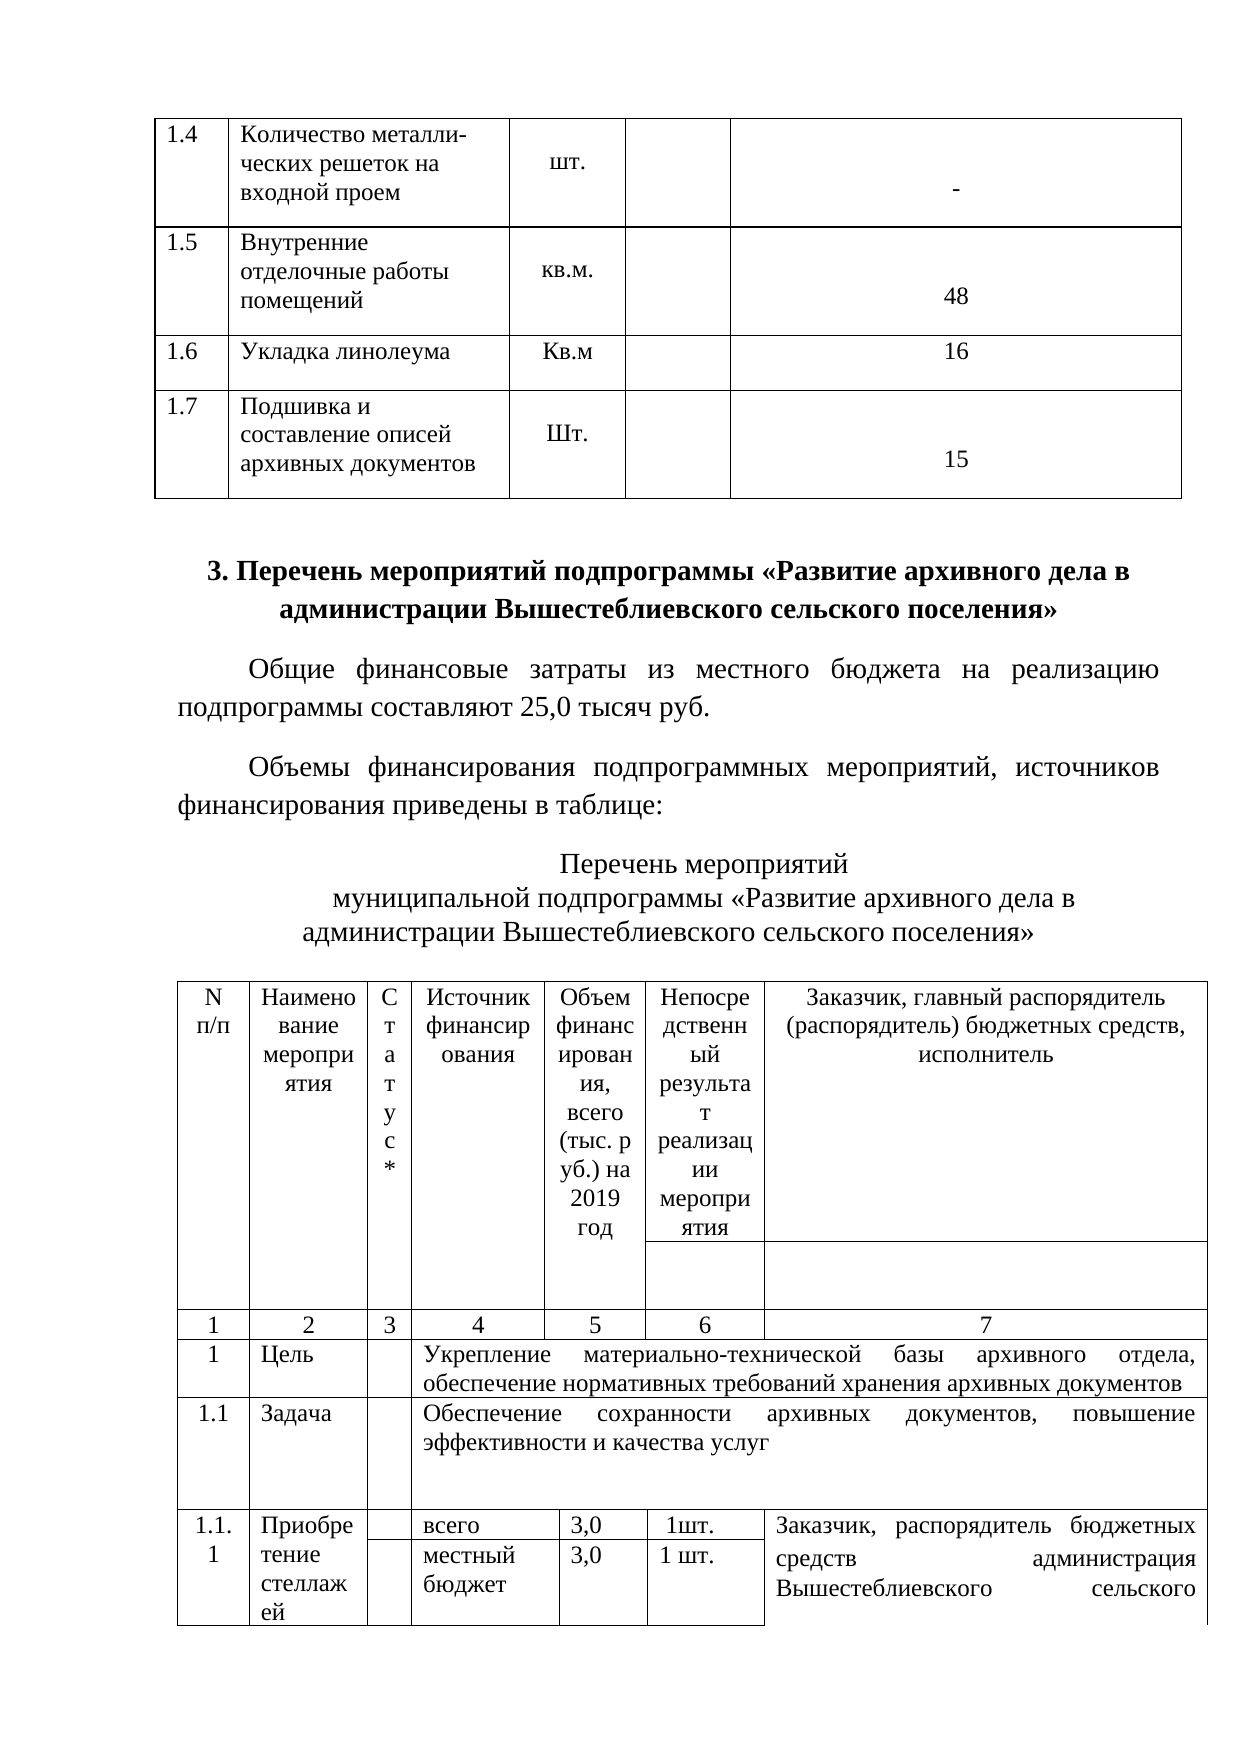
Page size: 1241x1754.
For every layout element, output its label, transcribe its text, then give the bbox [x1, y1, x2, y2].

table_cell 16 [731, 336, 1181, 390]
table_cell [626, 391, 730, 498]
table_cell [646, 1242, 764, 1309]
table_header Источник финансирования [412, 982, 544, 1309]
table_cell 4 [412, 1310, 544, 1338]
text Общие финансовые затраты из местного бюджета на реализацию подпрограммы составляют 25,0 тысяч руб. [177, 651, 1160, 723]
table_cell 1.1.1 [178, 1510, 249, 1625]
table_cell - [731, 119, 1181, 226]
table_cell [368, 1540, 411, 1625]
table_cell 1.5 [156, 228, 228, 335]
table_header Непосредственный результат реализации мероприятия [646, 982, 764, 1241]
table_cell [368, 1510, 411, 1539]
table_cell 1 [178, 1310, 249, 1338]
table_cell Шт. [510, 391, 625, 498]
table_cell местный бюджет [412, 1540, 559, 1625]
table_cell 3 [368, 1310, 411, 1338]
text 3. Перечень мероприятий подпрограммы «Развитие архивного дела в администрации Вышестеблиевского сельского поселения» [177, 553, 1160, 625]
text муниципальной подпрограммы «Развитие архивного дела в администрации Вышестеблиевского сельского поселения» [177, 880, 1160, 947]
table_cell 48 [731, 228, 1181, 335]
table_cell 1шт. [648, 1510, 764, 1539]
table_cell Подшивка и составление описей архивных документов [229, 391, 509, 498]
table_cell 1.6 [156, 336, 228, 390]
table_cell 15 [731, 391, 1181, 498]
table_cell Кв.м [510, 336, 625, 390]
text Перечень мероприятий [177, 847, 1160, 880]
table_cell Укладка линолеума [229, 336, 509, 390]
table_cell 6 [646, 1310, 764, 1338]
table_header Объем финансирования, всего (тыс. руб.) на 2019 год [545, 982, 645, 1309]
table_cell кв.м. [510, 228, 625, 335]
table_cell Цель [250, 1340, 367, 1397]
table_cell Приобретение стеллажей металлических [250, 1510, 367, 1625]
table_cell всего [412, 1510, 559, 1539]
table_header Заказчик, главный распорядитель (распорядитель) бюджетных средств, исполнитель [765, 982, 1207, 1241]
table_cell Задача [250, 1398, 367, 1509]
text Объемы финансирования подпрограммных мероприятий, источников финансирования приведены в таблице: [177, 749, 1160, 821]
table_cell Количество металли- ческих решеток на входной проем [229, 119, 509, 226]
table_cell [368, 1398, 411, 1509]
table_cell [626, 228, 730, 335]
table_cell 5 [545, 1310, 645, 1338]
table_header N п/п [178, 982, 249, 1309]
table_cell 1.7 [156, 391, 228, 498]
table_cell 1 шт. [648, 1540, 764, 1625]
table_cell [765, 1242, 1207, 1309]
table_cell Внутренние отделочные работы помещений [229, 228, 509, 335]
table_cell Заказчик, распорядитель бюджетных средств администрация Вышестеблиевского сельского поселения (далее администрация); исполнитель: общий отдел [765, 1510, 1207, 1625]
table_cell 3,0 [560, 1540, 647, 1625]
table_cell 1.4 [156, 119, 228, 226]
table_cell 1.1 [178, 1398, 249, 1509]
table_header Статус * [368, 982, 411, 1309]
table_cell [626, 119, 730, 226]
table_cell Укрепление материально-технической базы архивного отдела, обеспечение нормативных требований хранения архивных документов [412, 1340, 1207, 1397]
table_cell 7 [765, 1310, 1207, 1338]
table_cell [368, 1340, 411, 1397]
table_cell Обеспечение сохранности архивных документов, повышение эффективности и качества услуг [412, 1398, 1207, 1509]
table_cell 1 [178, 1340, 249, 1397]
table_header Наименование мероприятия [250, 982, 367, 1309]
table_cell 3,0 [560, 1510, 647, 1539]
table_cell [626, 336, 730, 390]
table_cell шт. [510, 119, 625, 226]
table_cell 2 [250, 1310, 367, 1338]
